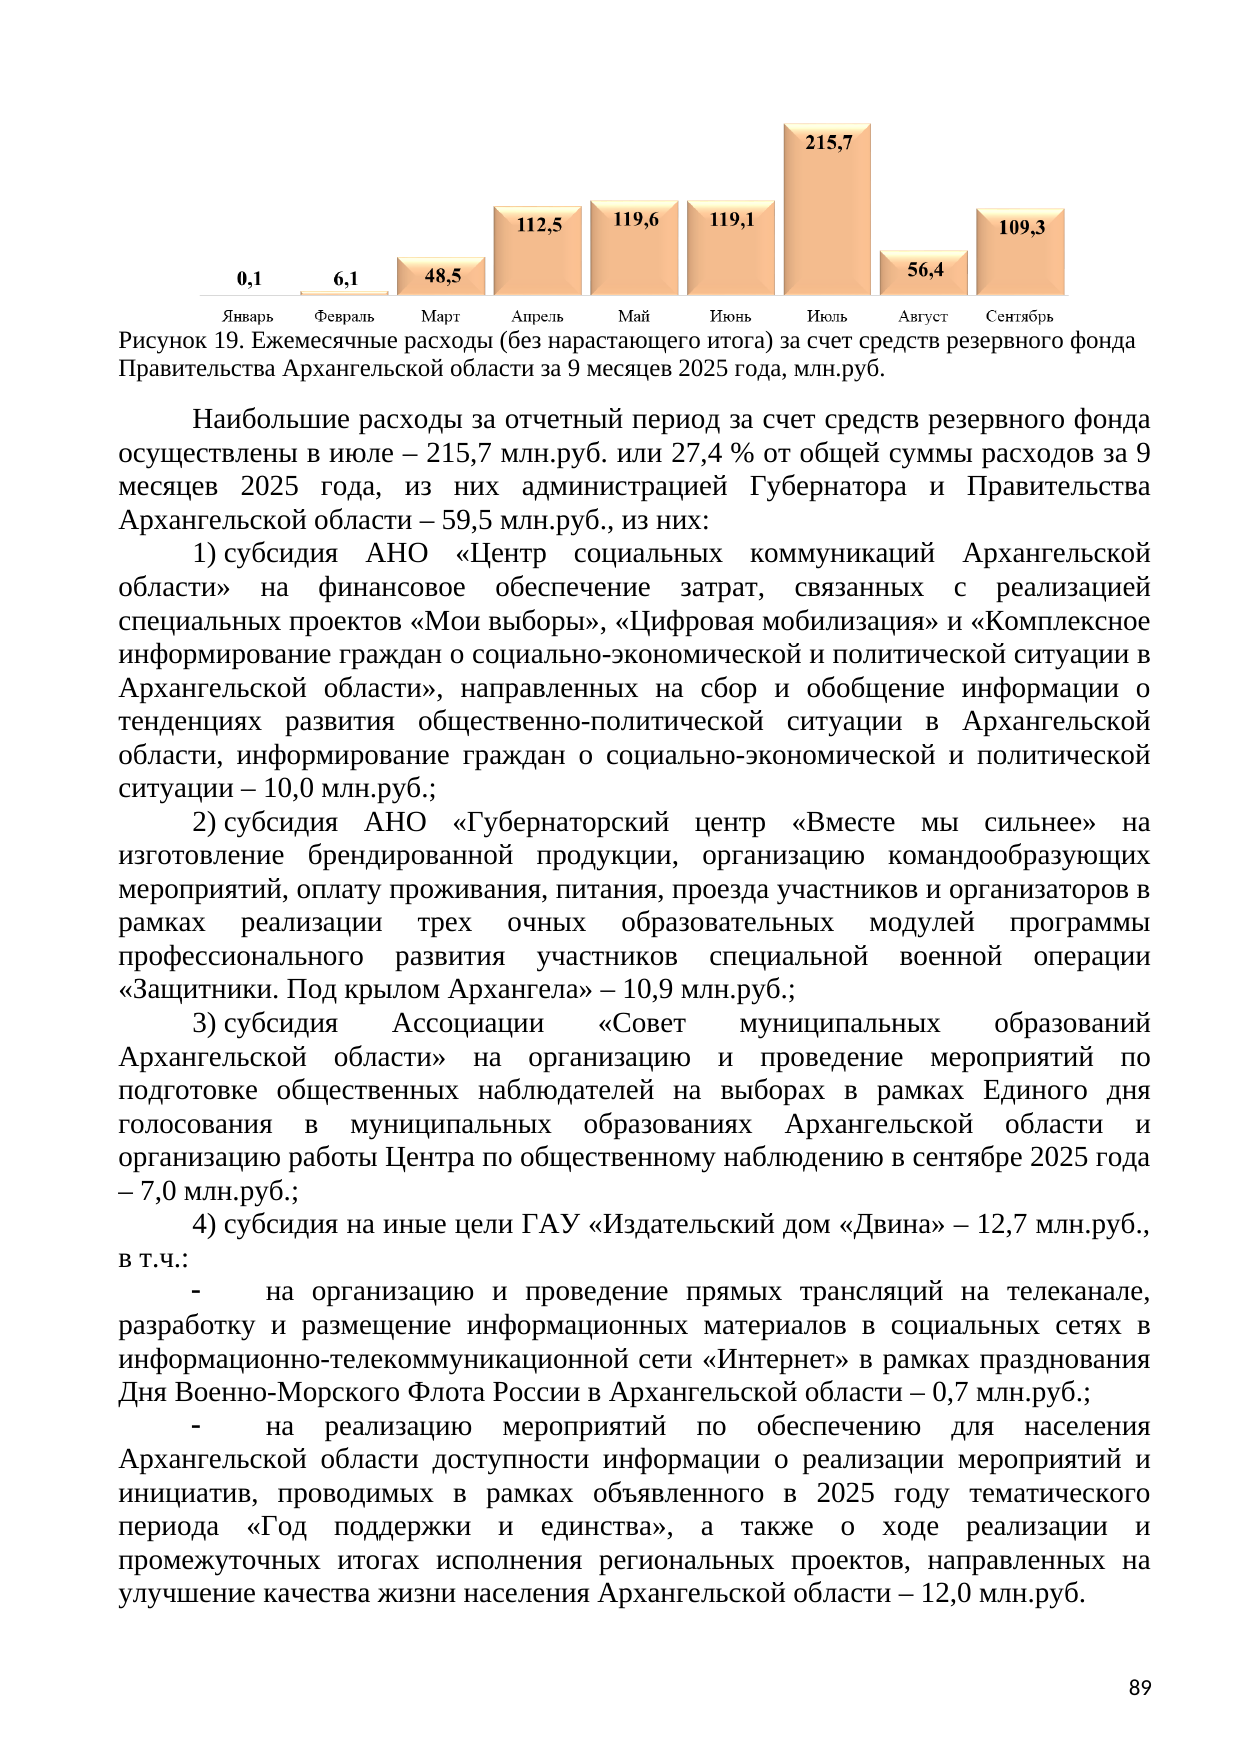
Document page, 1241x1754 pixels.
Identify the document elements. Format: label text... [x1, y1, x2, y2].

text Наибольшие расходы за отчетный период за счет средств резервного фонда осуществлены в июле – 215,7 млн.руб. или 27,4 % от общей суммы расходов за 9 месяцев 2025 года, из них администрацией Губернатора и Правительства Архангельской области – 59,5 млн.руб., из них: [118, 401, 1152, 536]
text на реализацию мероприятий по обеспечению для населения Архангельской области доступности информации о реализации мероприятий и инициатив, проводимых в рамках объявленного в 2025 году тематического периода «Год поддержки и единства», а также о ходе реализации и промежуточных итогах исполнения региональных проектов, направленных на улучшение качества жизни населения Архангельской области – 12,0 млн.руб. [118, 1408, 1152, 1609]
picture [199, 118, 1070, 325]
text Рисунок 19. Ежемесячные расходы (без нарастающего итога) за счет средств резервного фонда Правительства Архангельской области за 9 месяцев 2025 года, млн.руб. [118, 325, 1152, 382]
text 2) субсидия АНО «Губернаторский центр «Вместе мы сильнее» на изготовление брендированной продукции, организацию командообразующих мероприятий, оплату проживания, питания, проезда участников и организаторов в рамках реализации трех очных образовательных модулей программы профессионального развития участников специальной военной операции «Защитники. Под крылом Архангела» – 10,9 млн.руб.; [118, 804, 1152, 1005]
text 4) субсидия на иные цели ГАУ «Издательский дом «Двина» – 12,7 млн.руб., в т.ч.: [118, 1206, 1152, 1273]
text 3) субсидия Ассоциации «Совет муниципальных образований Архангельской области» на организацию и проведение мероприятий по подготовке общественных наблюдателей на выборах в рамках Единого дня голосования в муниципальных образованиях Архангельской области и организацию работы Центра по общественному наблюдению в сентябре 2025 года – 7,0 млн.руб.; [118, 1005, 1152, 1206]
text на организацию и проведение прямых трансляций на телеканале, разработку и размещение информационных материалов в социальных сетях в информационно-телекоммуникационной сети «Интернет» в рамках празднования Дня Военно-Морского Флота России в Архангельской области – 0,7 млн.руб.; [118, 1273, 1152, 1408]
text 1) субсидия АНО «Центр социальных коммуникаций Архангельской области» на финансовое обеспечение затрат, связанных с реализацией специальных проектов «Мои выборы», «Цифровая мобилизация» и «Комплексное информирование граждан о социально-экономической и политической ситуации в Архангельской области», направленных на сбор и обобщение информации о тенденциях развития общественно-политической ситуации в Архангельской области, информирование граждан о социально-экономической и политической ситуации – 10,0 млн.руб.; [118, 536, 1152, 804]
